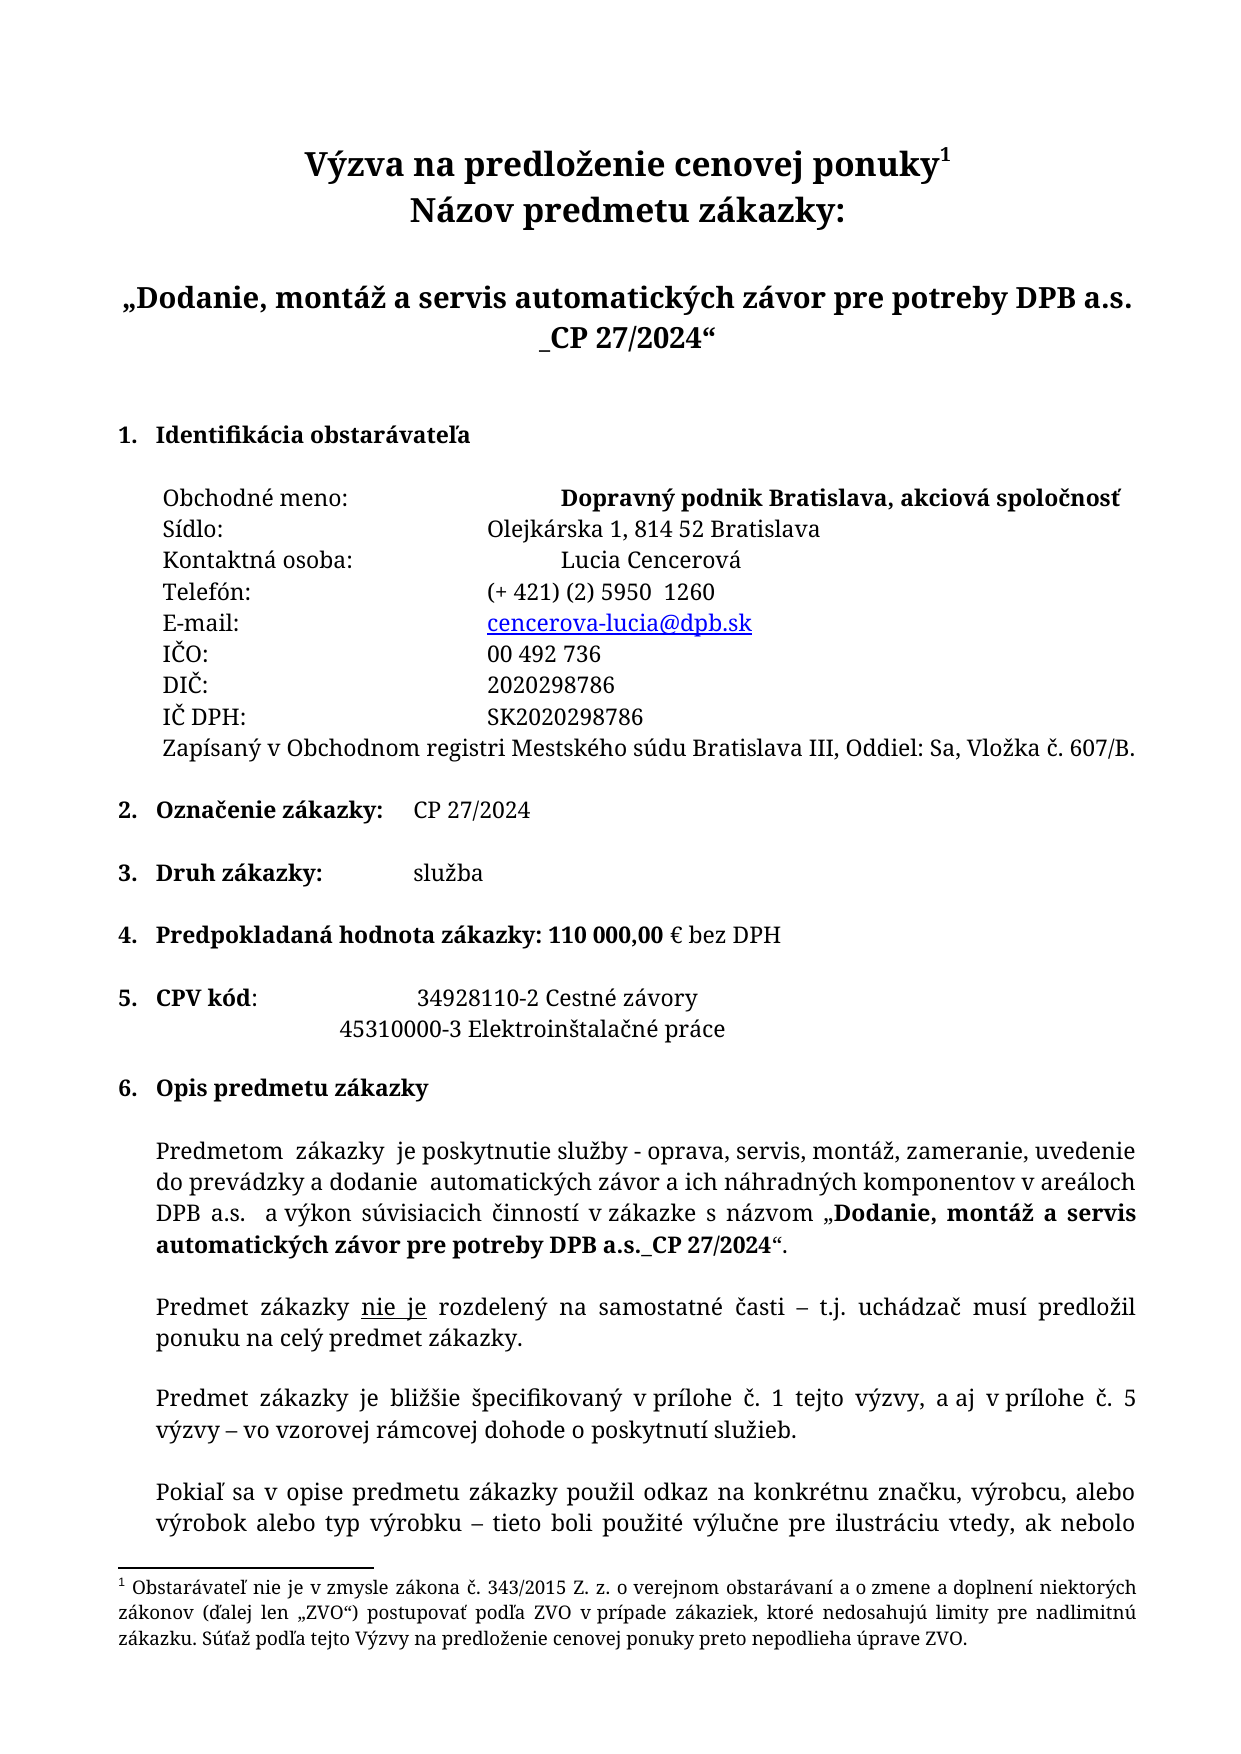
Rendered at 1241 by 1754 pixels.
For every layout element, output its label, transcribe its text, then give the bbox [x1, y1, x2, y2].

text DIČ: 2020298786 [118, 669, 1137, 701]
text Telefón: (+ 421) (2) 5950 1260 [118, 576, 1137, 607]
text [156, 1476, 1137, 1539]
text „Dodanie, montáž a servis automatických závor pre potreby DPB a.s. _CP 27/2024“ [118, 277, 1137, 357]
list CPV kód: 34928110-2 Cestné závory [118, 982, 1137, 1013]
text Predmetom zákazky je poskytnutie služby - oprava, servis, montáž, zameranie, uvedenie do prevádzky a dodanie automatických závor a ich náhradných komponentov v areáloch DPB a.s. a výkon súvisiacich činností v zákazke s názvom „Dodanie, montáž a servis automatických závor pre potreby DPB a.s._CP 27/2024“. [156, 1135, 1137, 1260]
text E-mail: cencerova-lucia@dpb.sk [118, 607, 1137, 638]
list Opis predmetu zákazky [118, 1072, 1137, 1104]
text Predmet zákazky je bližšie špecifikovaný v prílohe č. 1 tejto výzvy, a aj v prílohe č. 5 výzvy – vo vzorovej rámcovej dohode o poskytnutí služieb. [156, 1382, 1137, 1445]
text IČ DPH: SK2020298786 [118, 701, 1137, 732]
text Obchodné meno: Dopravný podnik Bratislava, akciová spoločnosť [118, 482, 1137, 513]
text Sídlo: Olejkárska 1, 814 52 Bratislava [118, 513, 1137, 544]
text 45310000-3 Elektroinštalačné práce [156, 1013, 1137, 1044]
text Kontaktná osoba: Lucia Cencerová [118, 544, 1137, 576]
text Výzva na predloženie cenovej ponuky [118, 141, 1137, 187]
text IČO: 00 492 736 [118, 638, 1137, 669]
list Identifikácia obstarávateľa [118, 419, 1137, 451]
text Predmet zákazky nie je rozdelený na samostatné časti – t.j. uchádzač musí predložil ponuku na celý predmet zákazky. [156, 1291, 1137, 1354]
text Zapísaný v Obchodnom registri Mestského súdu Bratislava III, Oddiel: Sa, Vložka č. 607/B. [118, 732, 1137, 763]
text Názov predmetu zákazky: [118, 187, 1137, 232]
list Predpokladaná hodnota zákazky: 110 000,00 € bez DPH [118, 919, 1137, 951]
list Označenie zákazky: CP 27/2024 [118, 794, 1137, 826]
list Druh zákazky: služba [118, 857, 1137, 888]
